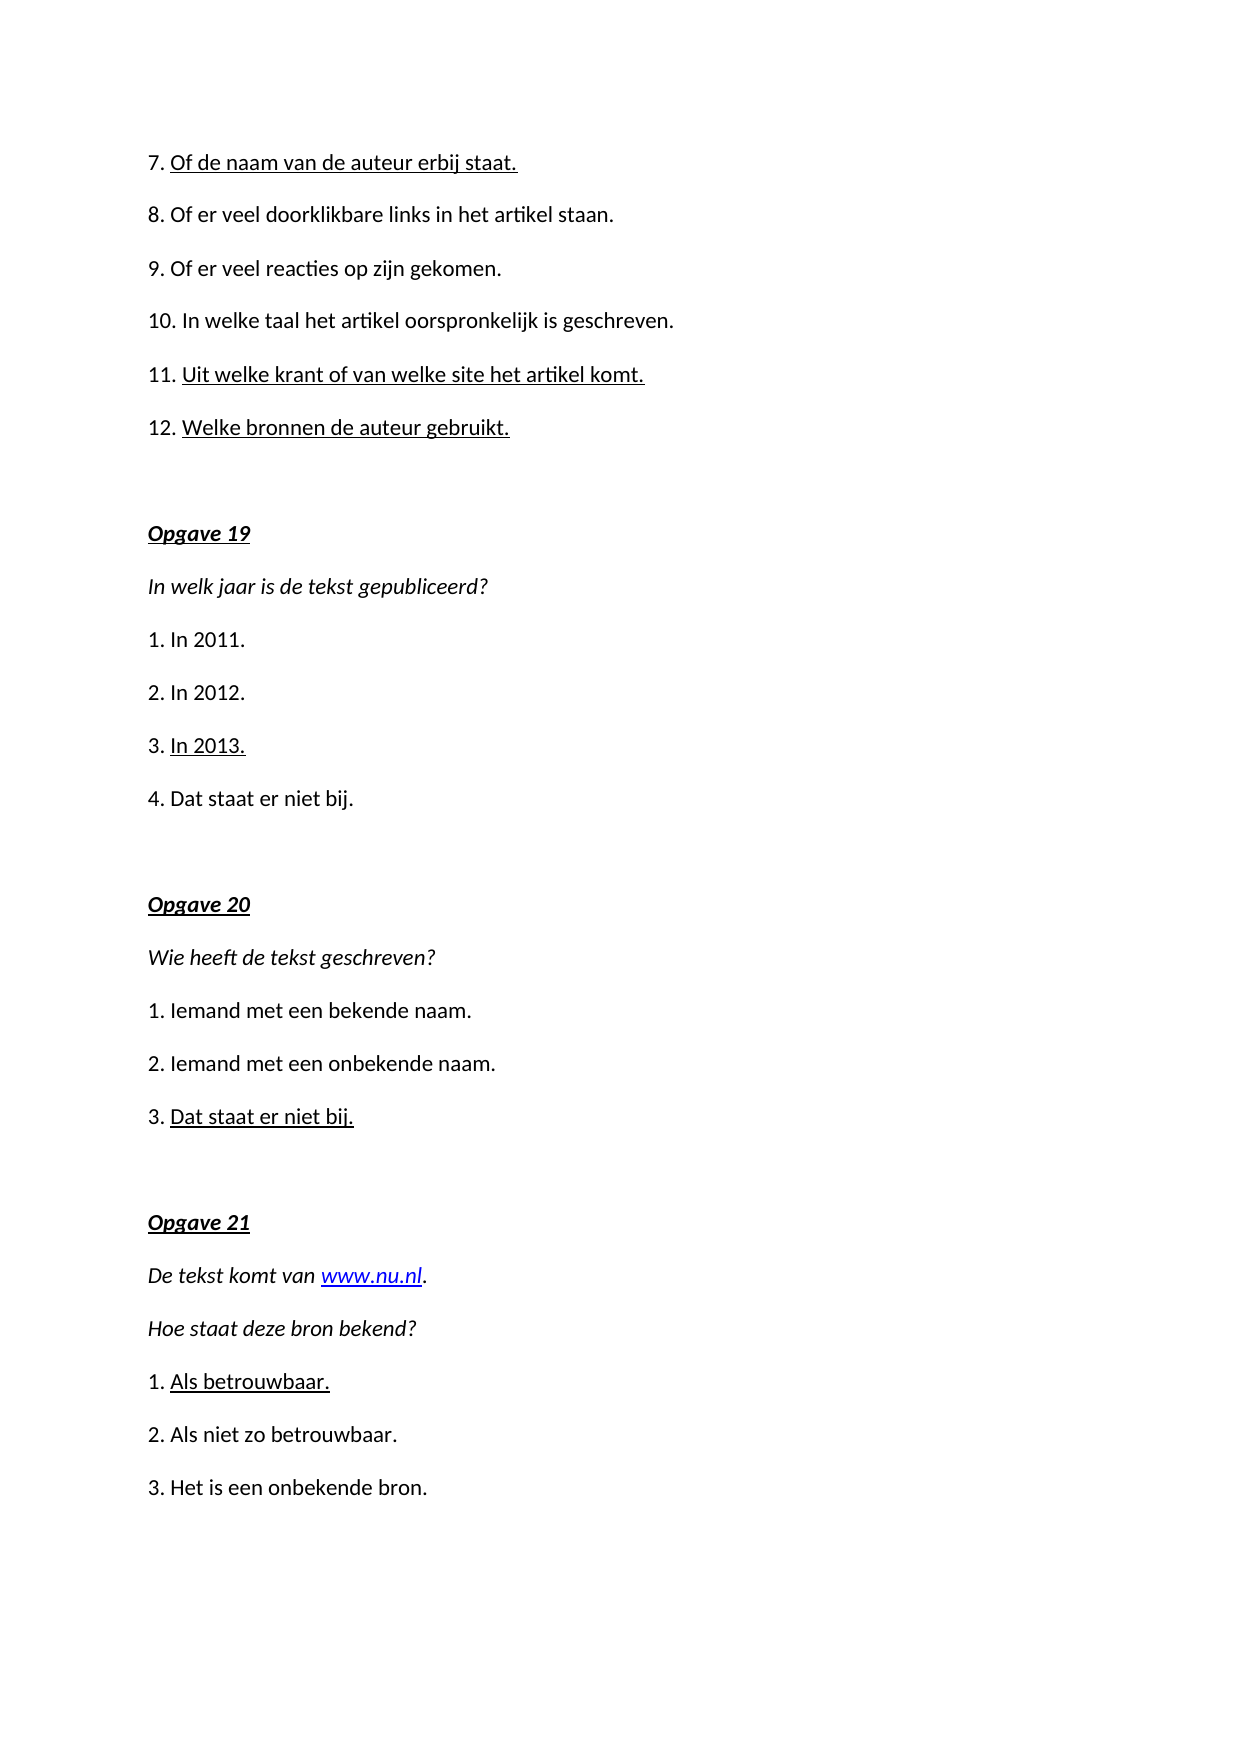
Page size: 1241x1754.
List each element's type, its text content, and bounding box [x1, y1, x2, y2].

text 1. Iemand met een bekende naam. [148, 996, 1093, 1024]
text 10. In welke taal het artikel oorspronkelijk is geschreven. [148, 307, 1093, 335]
text Opgave 20 [148, 890, 1093, 918]
text 1. Als betrouwbaar. [148, 1367, 1093, 1395]
text 3. Dat staat er niet bij. [148, 1102, 1093, 1130]
text 11. Uit welke krant of van welke site het artikel komt. [148, 360, 1093, 388]
text 2. Als niet zo betrouwbaar. [148, 1420, 1093, 1448]
text 7. Of de naam van de auteur erbij staat. [148, 148, 1093, 176]
text 2. Iemand met een onbekende naam. [148, 1049, 1093, 1077]
text 4. Dat staat er niet bij. [148, 784, 1093, 812]
text 9. Of er veel reacties op zijn gekomen. [148, 254, 1093, 282]
text 3. In 2013. [148, 731, 1093, 759]
text 12. Welke bronnen de auteur gebruikt. [148, 413, 1093, 441]
text Opgave 21 [148, 1208, 1093, 1236]
text In welk jaar is de tekst gepubliceerd? [148, 572, 1093, 600]
text 3. Het is een onbekende bron. [148, 1473, 1093, 1501]
text Hoe staat deze bron bekend? [148, 1314, 1093, 1342]
text De tekst komt van www.nu.nl. [148, 1261, 1093, 1289]
text Opgave 19 [148, 519, 1093, 547]
text 8. Of er veel doorklikbare links in het artikel staan. [148, 201, 1093, 229]
text 2. In 2012. [148, 678, 1093, 706]
text 1. In 2011. [148, 625, 1093, 653]
text Wie heeft de tekst geschreven? [148, 943, 1093, 971]
